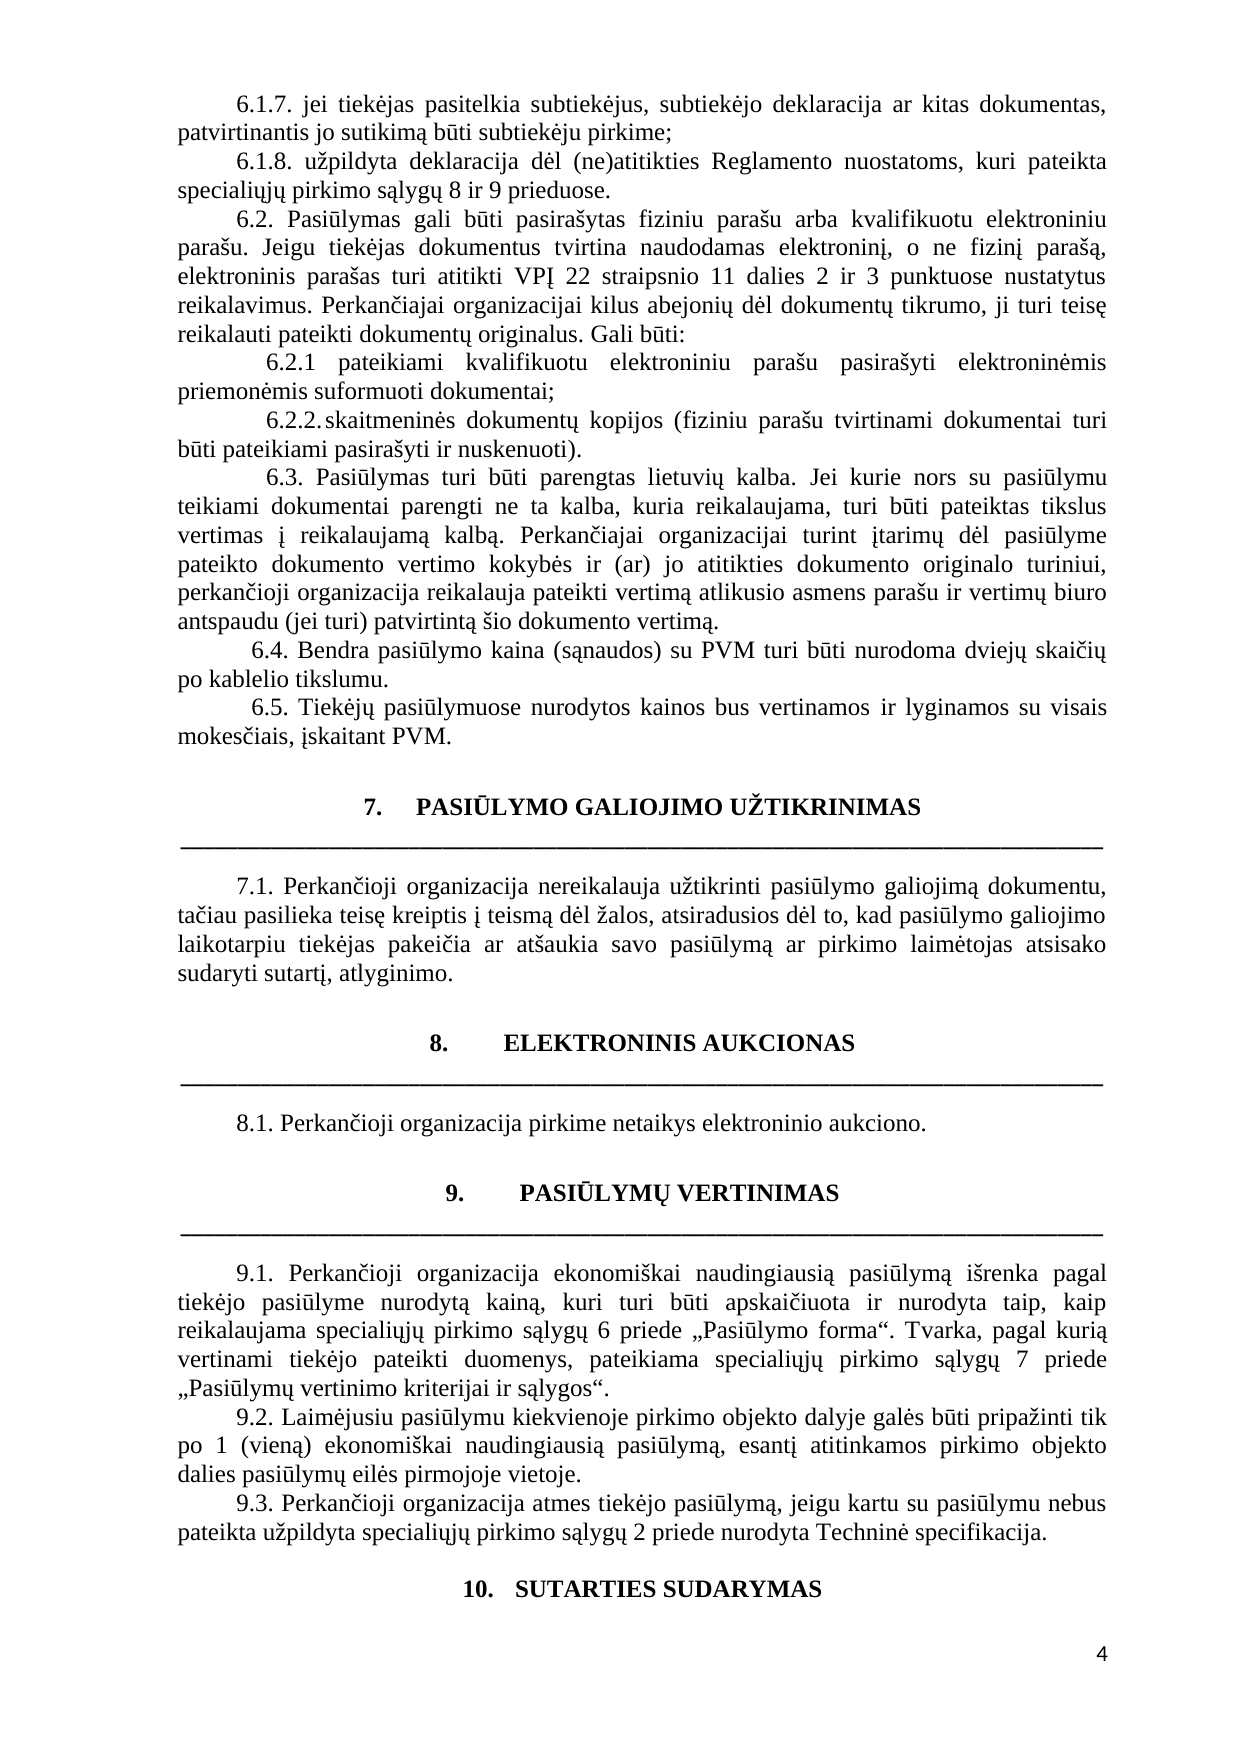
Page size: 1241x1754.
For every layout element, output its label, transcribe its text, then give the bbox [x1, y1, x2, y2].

text 6.4. Bendra pasiūlymo kaina (sąnaudos) su PVM turi būti nurodoma dviejų skaičių po kablelio tikslumu. [177, 635, 1107, 692]
text 8.1. Perkančioji organizacija pirkime netaikys elektroninio aukciono. [177, 1108, 1107, 1137]
text 9.2. Laimėjusiu pasiūlymu kiekvienoje pirkimo objekto dalyje galės būti pripažinti tik po 1 (vieną) ekonomiškai naudingiausią pasiūlymą, esantį atitinkamos pirkimo objekto dalies pasiūlymų eilės pirmojoje vietoje. [177, 1402, 1107, 1488]
text 6.2. Pasiūlymas gali būti pasirašytas fiziniu parašu arba kvalifikuotu elektroniniu parašu. Jeigu tiekėjas dokumentus tvirtina naudodamas elektroninį, o ne fizinį parašą, elektroninis parašas turi atitikti VPĮ 22 straipsnio 11 dalies 2 ir 3 punktuose nustatytus reikalavimus. Perkančiajai organizacijai kilus abejonių dėl dokumentų tikrumo, ji turi teisę reikalauti pateikti dokumentų originalus. Gali būti: [177, 204, 1107, 347]
text _________________________________________________________________________________ [177, 1211, 1107, 1239]
subtitle ELEKTRONINIS AUKCIONAS [177, 1028, 1107, 1057]
text 6.1.7. jei tiekėjas pasitelkia subtiekėjus, subtiekėjo deklaracija ar kitas dokumentas, patvirtinantis jo sutikimą būti subtiekėju pirkime; [177, 89, 1107, 146]
list SUTARTIES SUDARYMAS [177, 1574, 1107, 1603]
text 6.3. Pasiūlymas turi būti parengtas lietuvių kalba. Jei kurie nors su pasiūlymu teikiami dokumentai parengti ne ta kalba, kuria reikalaujama, turi būti pateiktas tikslus vertimas į reikalaujamą kalbą. Perkančiajai organizacijai turint įtarimų dėl pasiūlyme pateikto dokumento vertimo kokybės ir (ar) jo atitikties dokumento originalo turiniui, perkančioji organizacija reikalauja pateikti vertimą atlikusio asmens parašu ir vertimų biuro antspaudu (jei turi) patvirtintą šio dokumento vertimą. [177, 462, 1107, 635]
list skaitmeninės dokumentų kopijos (fiziniu parašu tvirtinami dokumentai turi būti pateikiami pasirašyti ir nuskenuoti). [177, 405, 1107, 462]
text _________________________________________________________________________________ [177, 1061, 1107, 1089]
text 6.5. Tiekėjų pasiūlymuose nurodytos kainos bus vertinamos ir lyginamos su visais mokesčiais, įskaitant PVM. [177, 692, 1107, 750]
subtitle PASIŪLYMO GALIOJIMO UŽTIKRINIMAS [177, 792, 1107, 820]
text _________________________________________________________________________________ [177, 824, 1107, 852]
list 6.2.1 pateikiami kvalifikuotu elektroniniu parašu pasirašyti elektroninėmis priemonėmis suformuoti dokumentai; [177, 347, 1107, 405]
text 7.1. Perkančioji organizacija nereikalauja užtikrinti pasiūlymo galiojimą dokumentu, tačiau pasilieka teisę kreiptis į teismą dėl žalos, atsiradusios dėl to, kad pasiūlymo galiojimo laikotarpiu tiekėjas pakeičia ar atšaukia savo pasiūlymą ar pirkimo laimėtojas atsisako sudaryti sutartį, atlyginimo. [177, 871, 1107, 986]
subtitle PASIŪLYMŲ VERTINIMAS [177, 1178, 1107, 1207]
list 9.1. Perkančioji organizacija ekonomiškai naudingiausią pasiūlymą išrenka pagal tiekėjo pasiūlyme nurodytą kainą, kuri turi būti apskaičiuota ir nurodyta taip, kaip reikalaujama specialiųjų pirkimo sąlygų 6 priede „Pasiūlymo forma“. Tvarka, pagal kurią vertinami tiekėjo pateikti duomenys, pateikiama specialiųjų pirkimo sąlygų 7 priede „Pasiūlymų vertinimo kriterijai ir sąlygos“. [177, 1258, 1107, 1402]
text 6.1.8. užpildyta deklaracija dėl (ne)atitikties Reglamento nuostatoms, kuri pateikta specialiųjų pirkimo sąlygų 8 ir 9 prieduose. [177, 146, 1107, 204]
text 9.3. Perkančioji organizacija atmes tiekėjo pasiūlymą, jeigu kartu su pasiūlymu nebus pateikta užpildyta specialiųjų pirkimo sąlygų 2 priede nurodyta Techninė specifikacija. [177, 1488, 1107, 1546]
